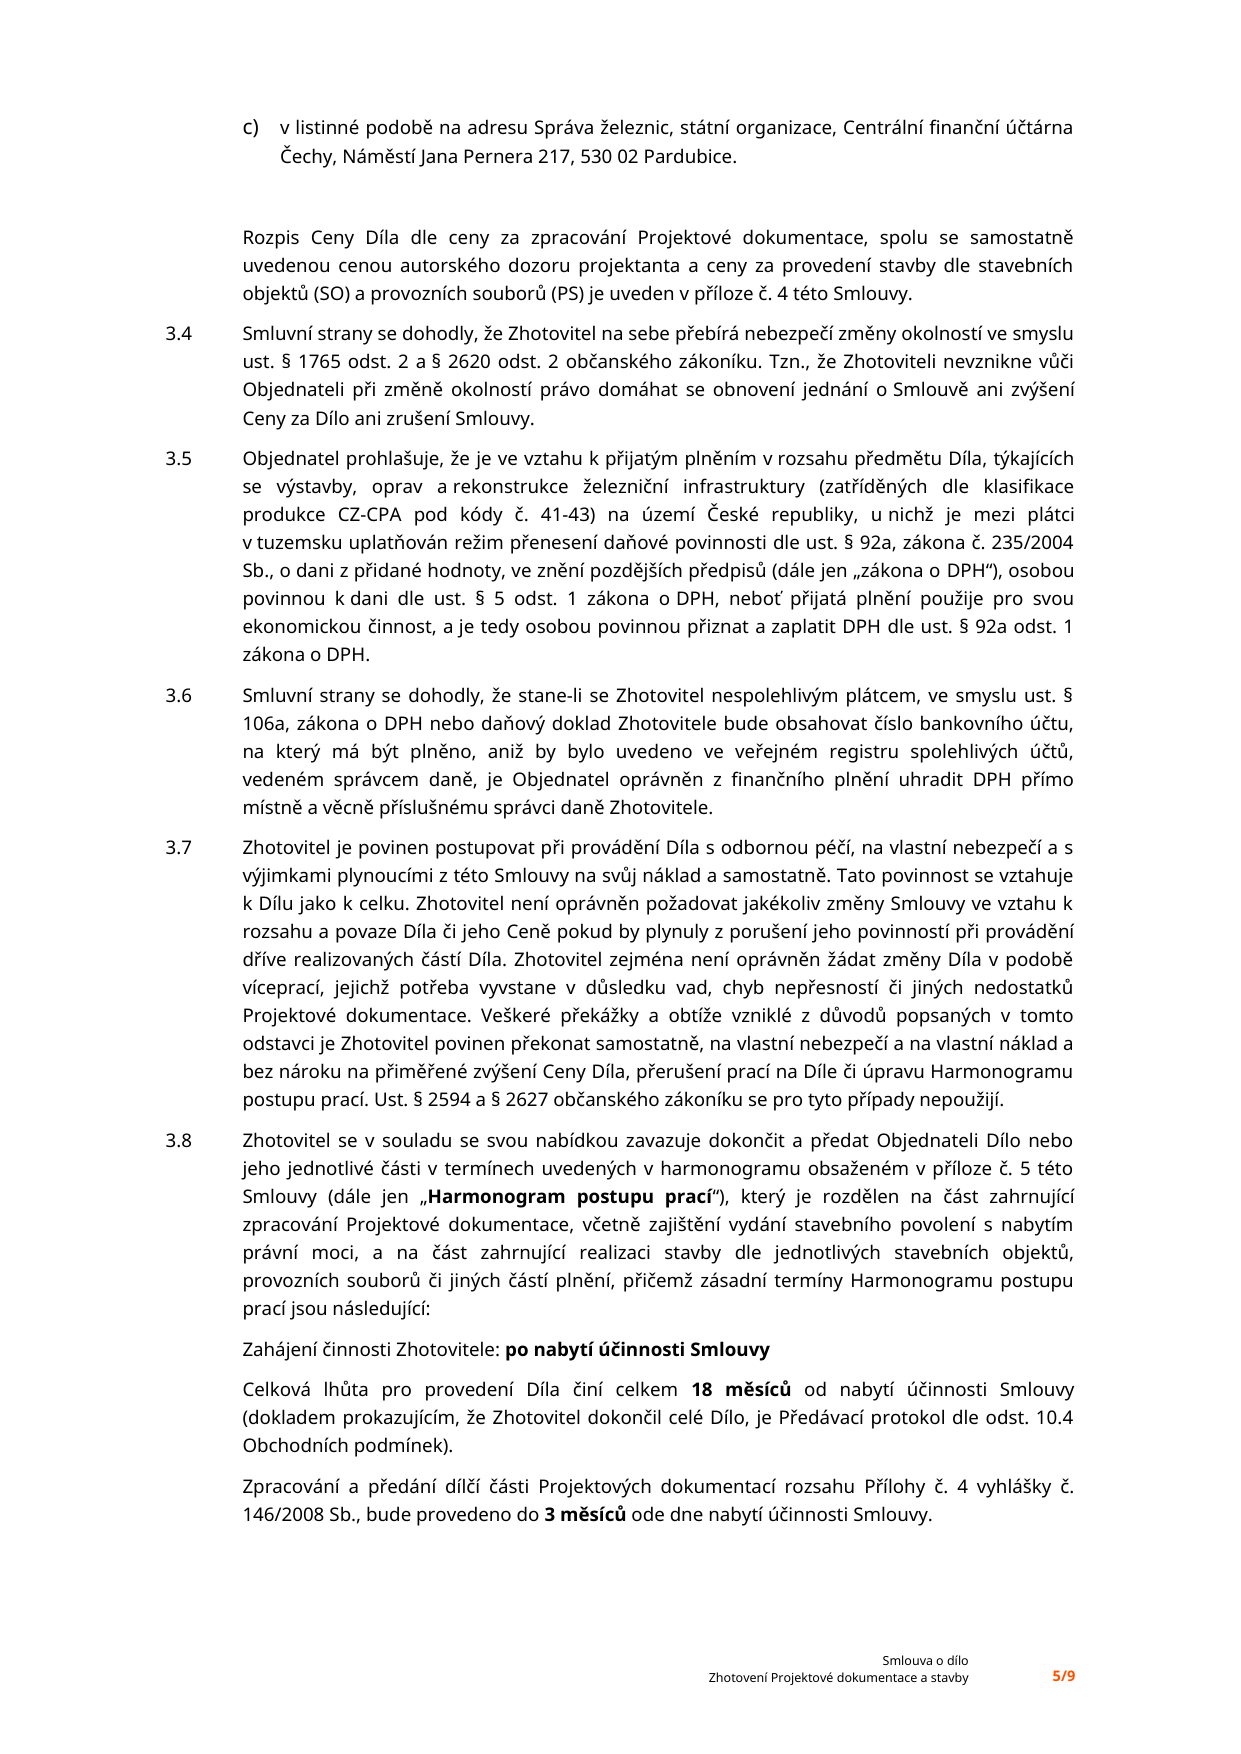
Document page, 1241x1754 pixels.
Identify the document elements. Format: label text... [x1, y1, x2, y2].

text Zpracování a předání dílčí části Projektových dokumentací rozsahu Přílohy č. 4 vyhlášky č. 146/2008 Sb., bude provedeno do 3 měsíců ode dne nabytí účinnosti Smlouvy. [242, 1473, 1075, 1527]
text Objednatel prohlašuje, že je ve vztahu k přijatým plněním v rozsahu předmětu Díla, týkajících se výstavby, oprav a rekonstrukce železniční infrastruktury (zatříděných dle klasifikace produkce CZ-CPA pod kódy č. 41-43) na území České republiky, u nichž je mezi plátci v tuzemsku uplatňován režim přenesení daňové povinnosti dle ust. § 92a, zákona č. 235/2004 Sb., o dani z přidané hodnoty, ve znění pozdějších předpisů (dále jen „zákona o DPH“), osobou povinnou k dani dle ust. § 5 odst. 1 zákona o DPH, neboť přijatá plnění použije pro svou ekonomickou činnost, a je tedy osobou povinnou přiznat a zaplatit DPH dle ust. § 92a odst. 1 zákona o DPH. [165, 445, 1075, 667]
text Zahájení činnosti Zhotovitele: po nabytí účinnosti Smlouvy [242, 1336, 1075, 1361]
text Rozpis Ceny Díla dle ceny za zpracování Projektové dokumentace, spolu se samostatně uvedenou cenou autorského dozoru projektanta a ceny za provedení stavby dle stavebních objektů (SO) a provozních souborů (PS) je uveden v příloze č. 4 této Smlouvy. [242, 224, 1075, 306]
text Smluvní strany se dohodly, že Zhotovitel na sebe přebírá nebezpečí změny okolností ve smyslu ust. § 1765 odst. 2 a § 2620 odst. 2 občanského zákoníku. Tzn., že Zhotoviteli nevznikne vůči Objednateli při změně okolností právo domáhat se obnovení jednání o Smlouvě ani zvýšení Ceny za Dílo ani zrušení Smlouvy. [165, 321, 1075, 430]
text Smluvní strany se dohodly, že stane-li se Zhotovitel nespolehlivým plátcem, ve smyslu ust. § 106a, zákona o DPH nebo daňový doklad Zhotovitele bude obsahovat číslo bankovního účtu, na který má být plněno, aniž by bylo uvedeno ve veřejném registru spolehlivých účtů, vedeném správcem daně, je Objednatel oprávněn z finančního plnění uhradit DPH přímo místně a věcně příslušnému správci daně Zhotovitele. [165, 682, 1075, 819]
list v listinné podobě na adresu Správa železnic, státní organizace, Centrální finanční účtárna Čechy, Náměstí Jana Pernera 217, 530 02 Pardubice. [242, 112, 1075, 169]
text Zhotovitel se v souladu se svou nabídkou zavazuje dokončit a předat Objednateli Dílo nebo jeho jednotlivé části v termínech uvedených v harmonogramu obsaženém v příloze č. 5 této Smlouvy (dále jen „Harmonogram postupu prací“), který je rozdělen na část zahrnující zpracování Projektové dokumentace, včetně zajištění vydání stavebního povolení s nabytím právní moci, a na část zahrnující realizaci stavby dle jednotlivých stavebních objektů, provozních souborů či jiných částí plnění, přičemž zásadní termíny Harmonogramu postupu prací jsou následující: [165, 1127, 1075, 1321]
text Celková lhůta pro provedení Díla činí celkem 18 měsíců od nabytí účinnosti Smlouvy (dokladem prokazujícím, že Zhotovitel dokončil celé Dílo, je Předávací protokol dle odst. 10.4 Obchodních podmínek). [242, 1376, 1075, 1458]
text Zhotovitel je povinen postupovat při provádění Díla s odbornou péčí, na vlastní nebezpečí a s výjimkami plynoucími z této Smlouvy na svůj náklad a samostatně. Tato povinnost se vztahuje k Dílu jako k celku. Zhotovitel není oprávněn požadovat jakékoliv změny Smlouvy ve vztahu k rozsahu a povaze Díla či jeho Ceně pokud by plynuly z porušení jeho povinností při provádění dříve realizovaných částí Díla. Zhotovitel zejména není oprávněn žádat změny Díla v podobě víceprací, jejichž potřeba vyvstane v důsledku vad, chyb nepřesností či jiných nedostatků Projektové dokumentace. Veškeré překážky a obtíže vzniklé z důvodů popsaných v tomto odstavci je Zhotovitel povinen překonat samostatně, na vlastní nebezpečí a na vlastní náklad a bez nároku na přiměřené zvýšení Ceny Díla, přerušení prací na Díle či úpravu Harmonogramu postupu prací. Ust. § 2594 a § 2627 občanského zákoníku se pro tyto případy nepoužijí. [165, 834, 1075, 1112]
